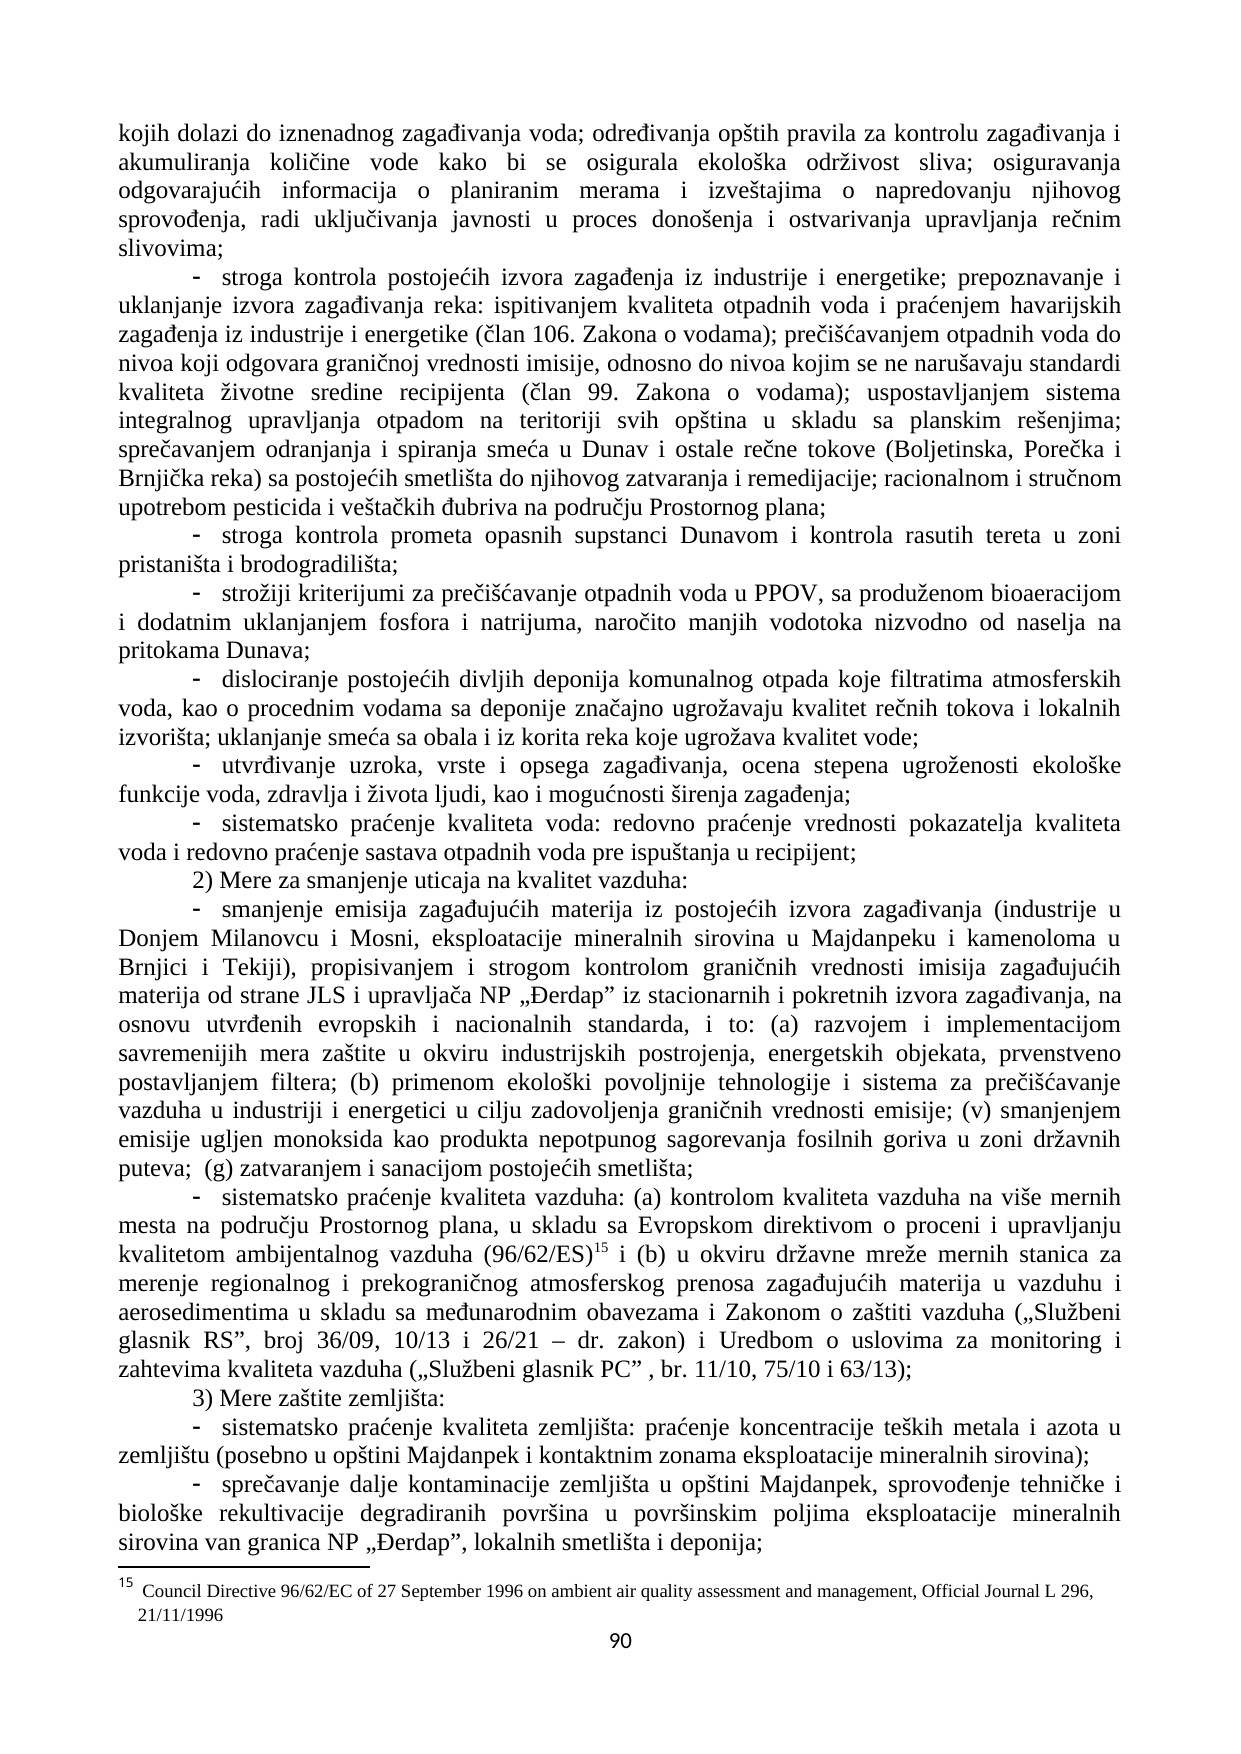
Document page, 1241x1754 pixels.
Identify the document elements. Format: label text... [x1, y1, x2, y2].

list stroga kontrola prometa opasnih supstanci Dunavom i kontrola rasutih tereta u zoni pristaništa i brodogradilišta; [118, 521, 1122, 578]
list sistematsko praćenje kvaliteta zemljišta: praćenje koncentracije teških metala i azota u zemljištu (posebno u opštini Majdanpek i kontaktnim zonama eksploatacije mineralnih sirovina); [118, 1412, 1122, 1469]
list sistematsko praćenje kvaliteta voda: redovno praćenje vrednosti pokazatelja kvaliteta voda i redovno praćenje sastava otpadnih voda pre ispuštanja u recipijent; [118, 808, 1122, 866]
text 3) Mere zaštite zemljišta: [118, 1383, 1122, 1412]
text 2) Mere za smanjenje uticaja na kvalitet vazduha: [118, 866, 1122, 894]
list sistematsko praćenje kvaliteta vazduha: (a) kontrolom kvaliteta vazduha na više mernih mesta na području Prostornog plana, u skladu sa Evropskom direktivom o proceni i upravljanju kvalitetom ambijentalnog vazduha (96/62/ES) i (b) u okviru državne mreže mernih stanica za merenje regionalnog i prekograničnog atmosferskog prenosa zagađujućih materija u vazduhu i aerosedimentima u skladu sa međunarodnim obavezama i Zakonom o zaštiti vazduha („Službeni glasnik RS”, broj 36/09, 10/13 i 26/21 – dr. zakon) i Uredbom o uslovima za monitoring i zahtevima kvaliteta vazduha („Službeni glasnik PC” , br. 11/10, 75/10 i 63/13); [118, 1182, 1122, 1383]
list dislociranje postojećih divljih deponija komunalnog otpada koje filtratima atmosferskih voda, kao o procednim vodama sa deponije značajno ugrožavaju kvalitet rečnih tokova i lokalnih izvorišta; uklanjanje smeća sa obala i iz korita reka koje ugrožava kvalitet vode; [118, 664, 1122, 751]
list sprečavanje dalje kontaminacije zemljišta u opštini Majdanpek, sprovođenje tehničke i biološke rekultivacije degradiranih površina u površinskim poljima eksploatacije mineralnih sirovina van granica NP „Đerdap”, lokalnih smetlišta i deponija; [118, 1469, 1122, 1556]
list utvrđivanje uzroka, vrste i opsega zagađivanja, ocena stepena ugroženosti ekološke funkcije voda, zdravlja i života ljudi, kao i mogućnosti širenja zagađenja; [118, 751, 1122, 808]
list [118, 118, 1122, 262]
list strožiji kriterijumi za prečišćavanje otpadnih voda u PPOV, sa produženom bioaeracijom i dodatnim uklanjanjem fosfora i natrijuma, naročito manjih vodotoka nizvodno od naselja na pritokama Dunava; [118, 578, 1122, 664]
list stroga kontrola postojećih izvora zagađenja iz industrije i energetike; prepoznavanje i uklanjanje izvora zagađivanja reka: ispitivanjem kvaliteta otpadnih voda i praćenjem havarijskih zagađenja iz industrije i energetike (član 106. Zakona o vodama); prečišćavanjem otpadnih voda do nivoa koji odgovara graničnoj vrednosti imisije, odnosno do nivoa kojim se ne narušavaju standardi kvaliteta životne sredine recipijenta (član 99. Zakona o vodama); uspostavljanjem sistema integralnog upravljanja otpadom na teritoriji svih opština u skladu sa planskim rešenjima; sprečavanjem odranjanja i spiranja smeća u Dunav i ostale rečne tokove (Boljetinska, Porečka i Brnjička reka) sa postojećih smetlišta do njihovog zatvaranja i remedijacije; racionalnom i stručnom upotrebom pesticida i veštačkih đubriva na području Prostornog plana; [118, 262, 1122, 521]
list smanjenje emisija zagađujućih materija iz postojećih izvora zagađivanja (industrije u Donjem Milanovcu i Mosni, eksploatacije mineralnih sirovina u Majdanpeku i kamenoloma u Brnjici i Tekiji), propisivanjem i strogom kontrolom graničnih vrednosti imisija zagađujućih materija od strane JLS i upravljača NP „Đerdap” iz stacionarnih i pokretnih izvora zagađivanja, na osnovu utvrđenih evropskih i nacionalnih standarda, i to: (a) razvojem i implementacijom savremenijih mera zaštite u okviru industrijskih postrojenja, energetskih objekata, prvenstveno postavljanjem filtera; (b) primenom ekološki povoljnije tehnologije i sistema za prečišćavanje vazduha u industriji i energetici u cilju zadovoljenja graničnih vrednosti emisije; (v) smanjenjem emisije ugljen monoksida kao produkta nepotpunog sagorevanja fosilnih goriva u zoni državnih puteva; (g) zatvaranjem i sanacijom postojećih smetlišta; [118, 894, 1122, 1182]
